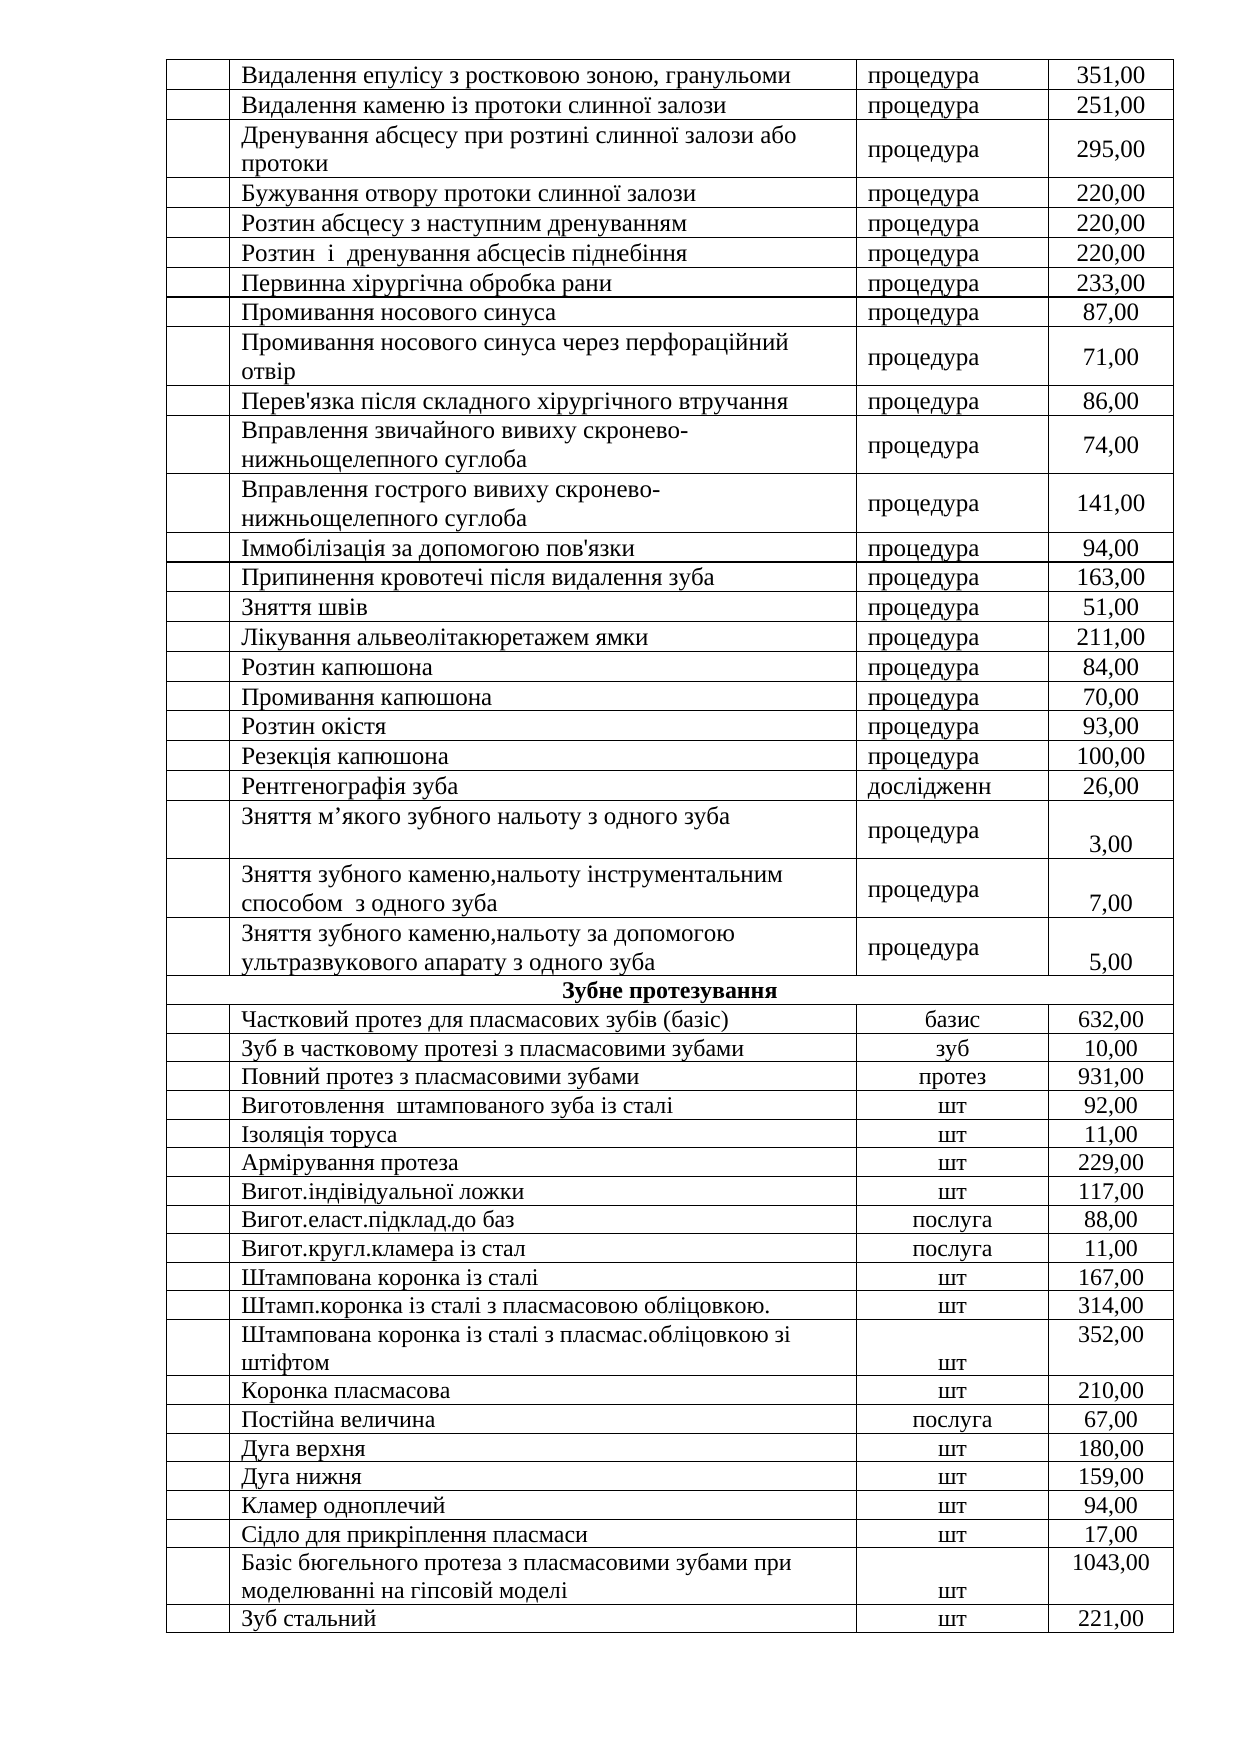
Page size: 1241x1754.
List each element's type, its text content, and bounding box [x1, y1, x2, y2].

table_cell [167, 208, 229, 237]
table_cell шт [857, 1177, 1048, 1204]
table_cell процедура [857, 741, 1048, 770]
table_cell Видалення епулісу з ростковою зоною, гранульоми [230, 60, 856, 89]
table_cell Дуга верхня [230, 1434, 856, 1461]
table_cell [167, 327, 229, 385]
table_cell Вправлення звичайного вивиху скронево-нижньощелепного суглоба [230, 416, 856, 473]
table_cell 295,00 [1049, 120, 1173, 177]
table_cell Дуга нижня [230, 1462, 856, 1490]
table_cell Коронка пласмасова [230, 1376, 856, 1404]
table_cell Розтин капюшона [230, 652, 856, 681]
table_cell 70,00 [1049, 682, 1173, 710]
table_cell [167, 1034, 229, 1061]
table_cell Зняття швів [230, 592, 856, 621]
table_cell 211,00 [1049, 622, 1173, 651]
table_cell [167, 1320, 229, 1375]
table_cell 5,00 [1049, 918, 1173, 975]
table_cell шт [857, 1120, 1048, 1147]
table_cell [167, 801, 229, 858]
table_cell 11,00 [1049, 1234, 1173, 1262]
table_cell [167, 859, 229, 917]
table_cell Рентгенографія зуба [230, 771, 856, 800]
table_cell 251,00 [1049, 90, 1173, 119]
table_cell Розтин і дренування абсцесів піднебіння [230, 238, 856, 267]
table_cell шт [857, 1091, 1048, 1118]
table_cell [167, 1434, 229, 1461]
table_cell [167, 1091, 229, 1118]
table_cell Штампована коронка із сталі з пласмас.обліцовкою зі штіфтом [230, 1320, 856, 1375]
table_cell 93,00 [1049, 711, 1173, 740]
table_cell Лікування альвеолітакюретажем ямки [230, 622, 856, 651]
table_cell 86,00 [1049, 386, 1173, 414]
table_cell 314,00 [1049, 1291, 1173, 1319]
table_cell [167, 386, 229, 414]
table_cell Видалення каменю із протоки слинної залози [230, 90, 856, 119]
table_cell 10,00 [1049, 1034, 1173, 1061]
table_cell Вигот.індівідуальної ложки [230, 1177, 856, 1204]
table_cell [167, 771, 229, 800]
table_cell [167, 416, 229, 473]
table_cell [167, 1405, 229, 1433]
table_cell [167, 1005, 229, 1033]
table_cell Сідло для прикріплення пласмаси [230, 1520, 856, 1547]
table_cell 229,00 [1049, 1148, 1173, 1176]
table_cell [167, 1491, 229, 1518]
table_cell 233,00 [1049, 268, 1173, 296]
table_cell [167, 90, 229, 119]
table_cell процедура [857, 592, 1048, 621]
table_cell [167, 741, 229, 770]
table_cell 74,00 [1049, 416, 1173, 473]
table_cell Первинна хірургічна обробка рани [230, 268, 856, 296]
table_cell шт [857, 1520, 1048, 1547]
table_cell 351,00 [1049, 60, 1173, 89]
table_cell Дренування абсцесу при розтині слинної залози або протоки [230, 120, 856, 177]
table_cell протез [857, 1062, 1048, 1090]
table_cell процедура [857, 327, 1048, 385]
table_cell [167, 1291, 229, 1319]
table_cell 163,00 [1049, 563, 1173, 591]
table_cell Бужування отвору протоки слинної залози [230, 178, 856, 207]
table_cell Штампована коронка із сталі [230, 1263, 856, 1290]
table_cell [167, 533, 229, 561]
table_cell Вигот.еласт.підклад.до баз [230, 1206, 856, 1233]
table_cell 180,00 [1049, 1434, 1173, 1461]
table_cell процедура [857, 918, 1048, 975]
table_cell процедура [857, 90, 1048, 119]
table_cell 1043,00 [1049, 1548, 1173, 1603]
table_cell Зуб стальний [230, 1605, 856, 1632]
table_cell 117,00 [1049, 1177, 1173, 1204]
table_cell 141,00 [1049, 474, 1173, 532]
table_cell [167, 60, 229, 89]
table_cell [167, 1234, 229, 1262]
table_cell [167, 1148, 229, 1176]
table_cell Зубне протезування [167, 976, 1173, 1004]
table_cell [167, 1062, 229, 1090]
table_cell Розтин абсцесу з наступним дренуванням [230, 208, 856, 237]
table_cell процедура [857, 474, 1048, 532]
table_cell Армірування протеза [230, 1148, 856, 1176]
table_cell Вправлення гострого вивиху скронево-нижньощелепного суглоба [230, 474, 856, 532]
table_cell послуга [857, 1405, 1048, 1433]
table_cell Резекція капюшона [230, 741, 856, 770]
table_cell 931,00 [1049, 1062, 1173, 1090]
table_cell процедура [857, 298, 1048, 326]
table_cell процедура [857, 178, 1048, 207]
table_cell [167, 1177, 229, 1204]
table_cell [167, 1376, 229, 1404]
table_cell [167, 178, 229, 207]
table_cell 26,00 [1049, 771, 1173, 800]
table_cell 220,00 [1049, 238, 1173, 267]
table_cell процедура [857, 386, 1048, 414]
table_cell процедура [857, 652, 1048, 681]
table_cell Виготовлення штампованого зуба із сталі [230, 1091, 856, 1118]
table_cell Зняття зубного каменю,нальоту за допомогою ультразвукового апарату з одного зуба [230, 918, 856, 975]
table_cell Вигот.кругл.кламера із стал [230, 1234, 856, 1262]
table_cell Промивання капюшона [230, 682, 856, 710]
table_cell 67,00 [1049, 1405, 1173, 1433]
table_cell [167, 1520, 229, 1547]
table_cell 100,00 [1049, 741, 1173, 770]
table_cell [167, 1548, 229, 1603]
table_cell Припинення кровотечі після видалення зуба [230, 563, 856, 591]
table_cell 51,00 [1049, 592, 1173, 621]
table_cell [167, 652, 229, 681]
table_cell [167, 1462, 229, 1490]
table_cell [167, 298, 229, 326]
table_cell зуб [857, 1034, 1048, 1061]
table_cell Перев'язка після складного хірургічного втручання [230, 386, 856, 414]
table_cell шт [857, 1605, 1048, 1632]
table_cell Постійна величина [230, 1405, 856, 1433]
table_cell Промивання носового синуса через перфораційний отвір [230, 327, 856, 385]
table_cell 84,00 [1049, 652, 1173, 681]
table_cell шт [857, 1376, 1048, 1404]
table_cell процедура [857, 60, 1048, 89]
table_cell процедура [857, 416, 1048, 473]
table_cell Іммобілізація за допомогою пов'язки [230, 533, 856, 561]
table_cell 210,00 [1049, 1376, 1173, 1404]
table_cell послуга [857, 1206, 1048, 1233]
table_cell 11,00 [1049, 1120, 1173, 1147]
table_cell дослідженн [857, 771, 1048, 800]
table_cell шт [857, 1548, 1048, 1603]
table_cell 92,00 [1049, 1091, 1173, 1118]
table_cell Зняття зубного каменю,нальоту інструментальним способом з одного зуба [230, 859, 856, 917]
table_cell процедура [857, 859, 1048, 917]
table_cell 88,00 [1049, 1206, 1173, 1233]
table_cell 221,00 [1049, 1605, 1173, 1632]
table_cell 220,00 [1049, 208, 1173, 237]
table_cell шт [857, 1320, 1048, 1375]
table_cell 71,00 [1049, 327, 1173, 385]
table_cell [167, 711, 229, 740]
table_cell послуга [857, 1234, 1048, 1262]
table_cell 3,00 [1049, 801, 1173, 858]
table_cell шт [857, 1434, 1048, 1461]
table_cell [167, 474, 229, 532]
table_cell процедура [857, 120, 1048, 177]
table_cell процедура [857, 208, 1048, 237]
table_cell [167, 563, 229, 591]
table_cell процедура [857, 622, 1048, 651]
table_cell [167, 120, 229, 177]
table_cell шт [857, 1291, 1048, 1319]
table_cell процедура [857, 711, 1048, 740]
table_cell [167, 1605, 229, 1632]
table_cell Кламер одноплечий [230, 1491, 856, 1518]
table_cell базис [857, 1005, 1048, 1033]
table_cell процедура [857, 801, 1048, 858]
table_cell [167, 1263, 229, 1290]
table_cell [167, 918, 229, 975]
table_cell процедура [857, 238, 1048, 267]
table_cell [167, 238, 229, 267]
table_cell шт [857, 1462, 1048, 1490]
table_cell процедура [857, 682, 1048, 710]
table_cell [167, 1206, 229, 1233]
table_cell [167, 592, 229, 621]
table_cell процедура [857, 563, 1048, 591]
table_cell Штамп.коронка із сталі з пласмасовою обліцовкою. [230, 1291, 856, 1319]
table_cell шт [857, 1491, 1048, 1518]
table_cell 220,00 [1049, 178, 1173, 207]
table_cell Промивання носового синуса [230, 298, 856, 326]
table_cell [167, 1120, 229, 1147]
table_cell 87,00 [1049, 298, 1173, 326]
table_cell [167, 682, 229, 710]
table_cell Ізоляція торуса [230, 1120, 856, 1147]
table_cell 94,00 [1049, 533, 1173, 561]
table_cell шт [857, 1148, 1048, 1176]
table_cell процедура [857, 268, 1048, 296]
table_cell Розтин окістя [230, 711, 856, 740]
table_cell [167, 268, 229, 296]
table_cell 7,00 [1049, 859, 1173, 917]
table_cell процедура [857, 533, 1048, 561]
table_cell 167,00 [1049, 1263, 1173, 1290]
table_cell [167, 622, 229, 651]
table_cell 632,00 [1049, 1005, 1173, 1033]
table_cell 17,00 [1049, 1520, 1173, 1547]
table_cell Частковий протез для пласмасових зубів (базіс) [230, 1005, 856, 1033]
table_cell Базіс бюгельного протеза з пласмасовими зубами при моделюванні на гіпсовій моделі [230, 1548, 856, 1603]
table_cell 352,00 [1049, 1320, 1173, 1375]
table_cell 159,00 [1049, 1462, 1173, 1490]
table_cell Зняття м’якого зубного нальоту з одного зуба [230, 801, 856, 858]
table_cell Повний протез з пласмасовими зубами [230, 1062, 856, 1090]
table_cell 94,00 [1049, 1491, 1173, 1518]
table_cell Зуб в частковому протезі з пласмасовими зубами [230, 1034, 856, 1061]
table_cell шт [857, 1263, 1048, 1290]
